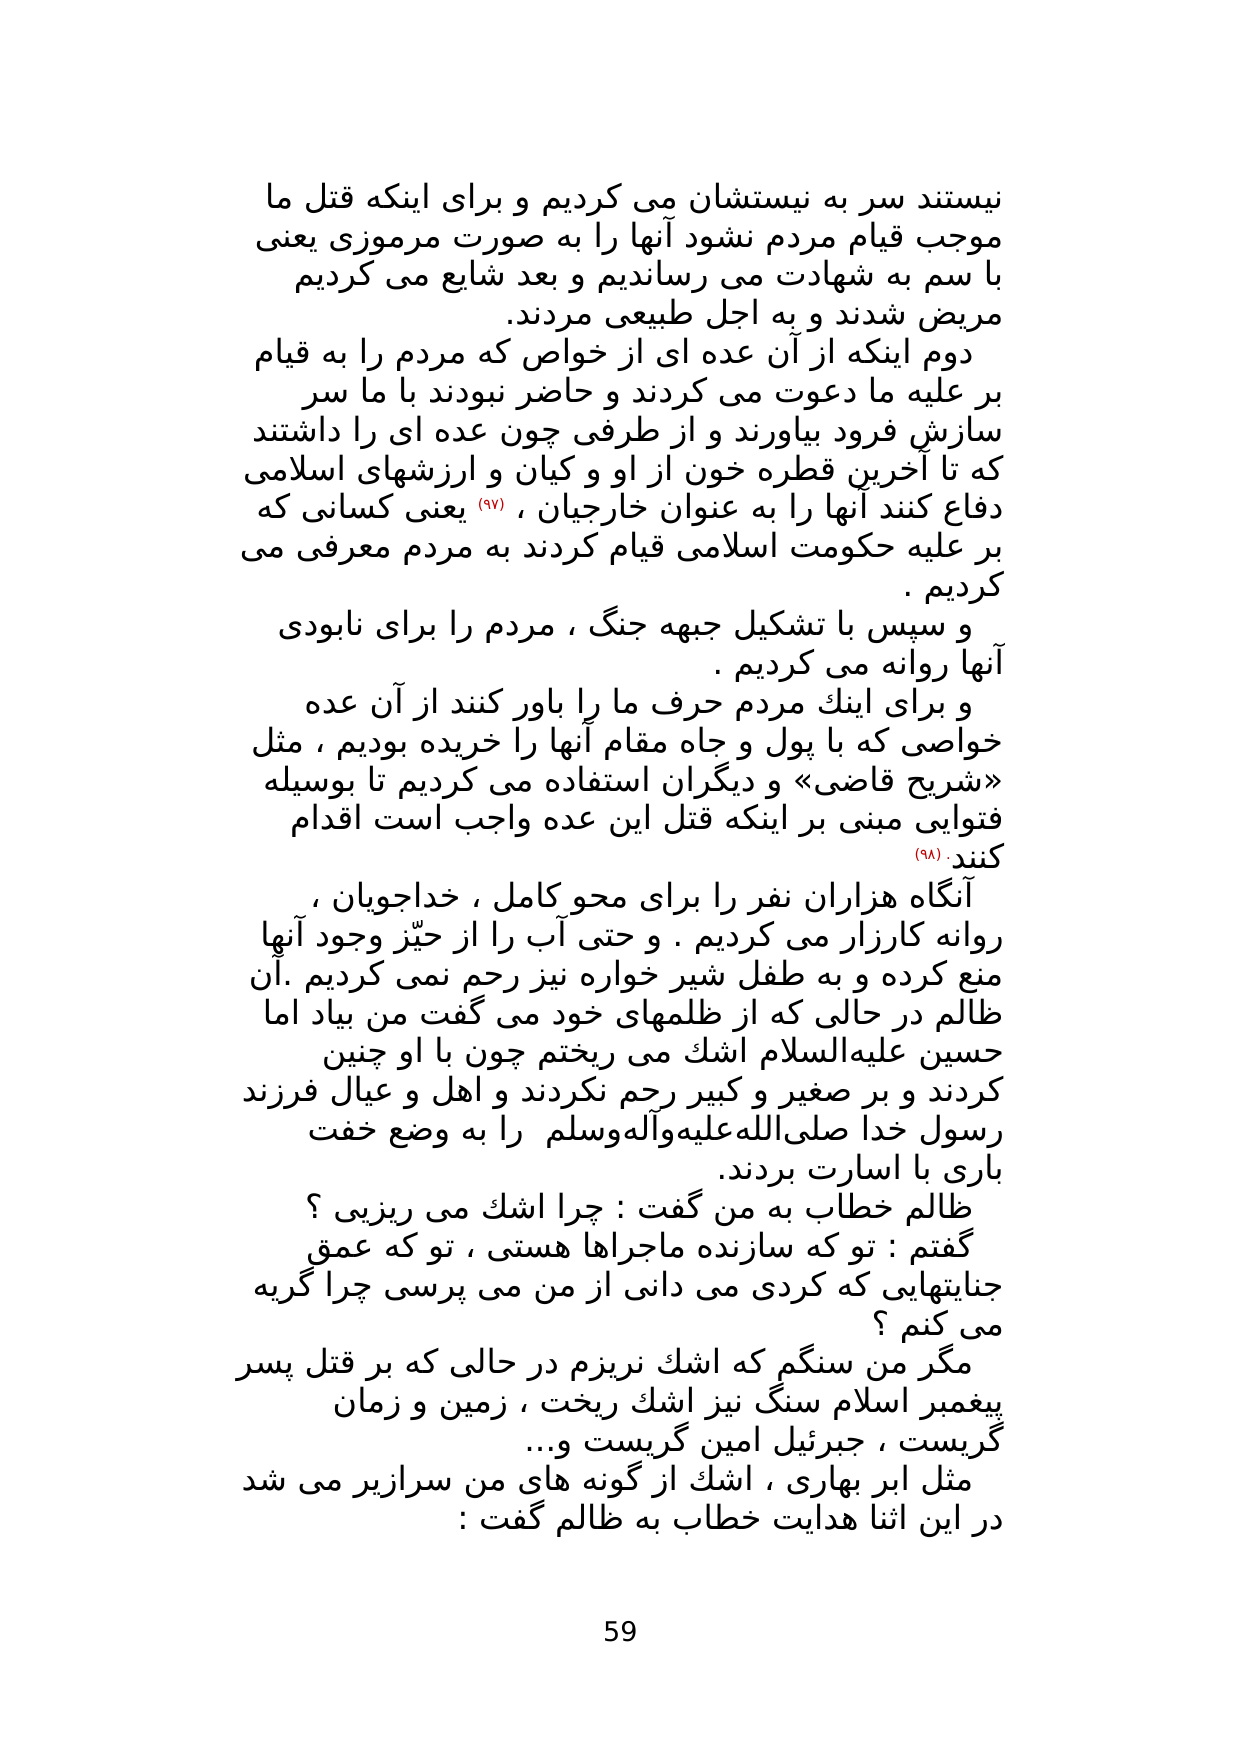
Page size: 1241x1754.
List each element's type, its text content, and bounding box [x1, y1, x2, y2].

text دوم اينكه از آن عده اى از خواص كه مردم را به قيام بر عليه ما دعوت مى كردند و حاضر نبودند با ما سر سازش فرود بياورند و از طرفى چون عده اى را داشتند كه تا آخرين قطره خون از او و كيان و ارزشهاى اسلامى دفاع كنند آنها را به عنوان خارجيان ، (٩٧) يعنى كسانى كه بر عليه حكومت اسلامى قيام كردند به مردم معرفى مى كرديم . [236, 333, 1004, 604]
text و براى اينك مردم حرف ما را باور كنند از آن عده خواصى كه با پول و جاه مقام آنها را خريده بوديم ، مثل «شريح قاضى» و ديگران استفاده مى كرديم تا بوسيله فتوايى مبنى بر اينكه قتل اين عده واجب است اقدام كنند. (٩٨) [236, 682, 1004, 877]
text مثل ابر بهارى ، اشك از گونه هاى من سرازير مى شد در اين اثنا هدايت خطاب به ظالم گفت : [236, 1459, 1004, 1537]
text گفتم : تو كه سازنده ماجراها هستى ، تو كه عمق جنايتهايى كه كردى مى دانى از من مى پرسى چرا گريه مى كنم ؟ [236, 1226, 1004, 1343]
text آنگاه هزاران نفر را براى محو كامل ، خداجويان ، روانه كارزار مى كرديم . و حتى آب را از حيّز وجود آنها منع كرده و به طفل شير خواره نيز رحم نمى كرديم .آن ظالم در حالى كه از ظلمهاى خود مى گفت من بياد اما حسين عليه‌السلام اشك مى ريختم چون با او چنين كردند و بر صغير و كبير رحم نكردند و اهل و عيال فرزند رسول خدا صلى‌الله‌عليه‌وآله‌وسلم را به وضع خفت بارى با اسارت بردند. [236, 877, 1004, 1187]
text و سپس با تشكيل جبهه جنگ ، مردم را براى نابودى آنها روانه مى كرديم . [236, 604, 1004, 682]
text ظالم خطاب به من گفت : چرا اشك مى ريزيى ؟ [236, 1187, 1004, 1226]
text مگر من سنگم كه اشك نريزم در حالى كه بر قتل پسر پيغمبر اسلام سنگ نيز اشك ريخت ، زمين و زمان گريست ، جبرئيل امين گريست و... [236, 1343, 1004, 1459]
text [236, 177, 1004, 333]
